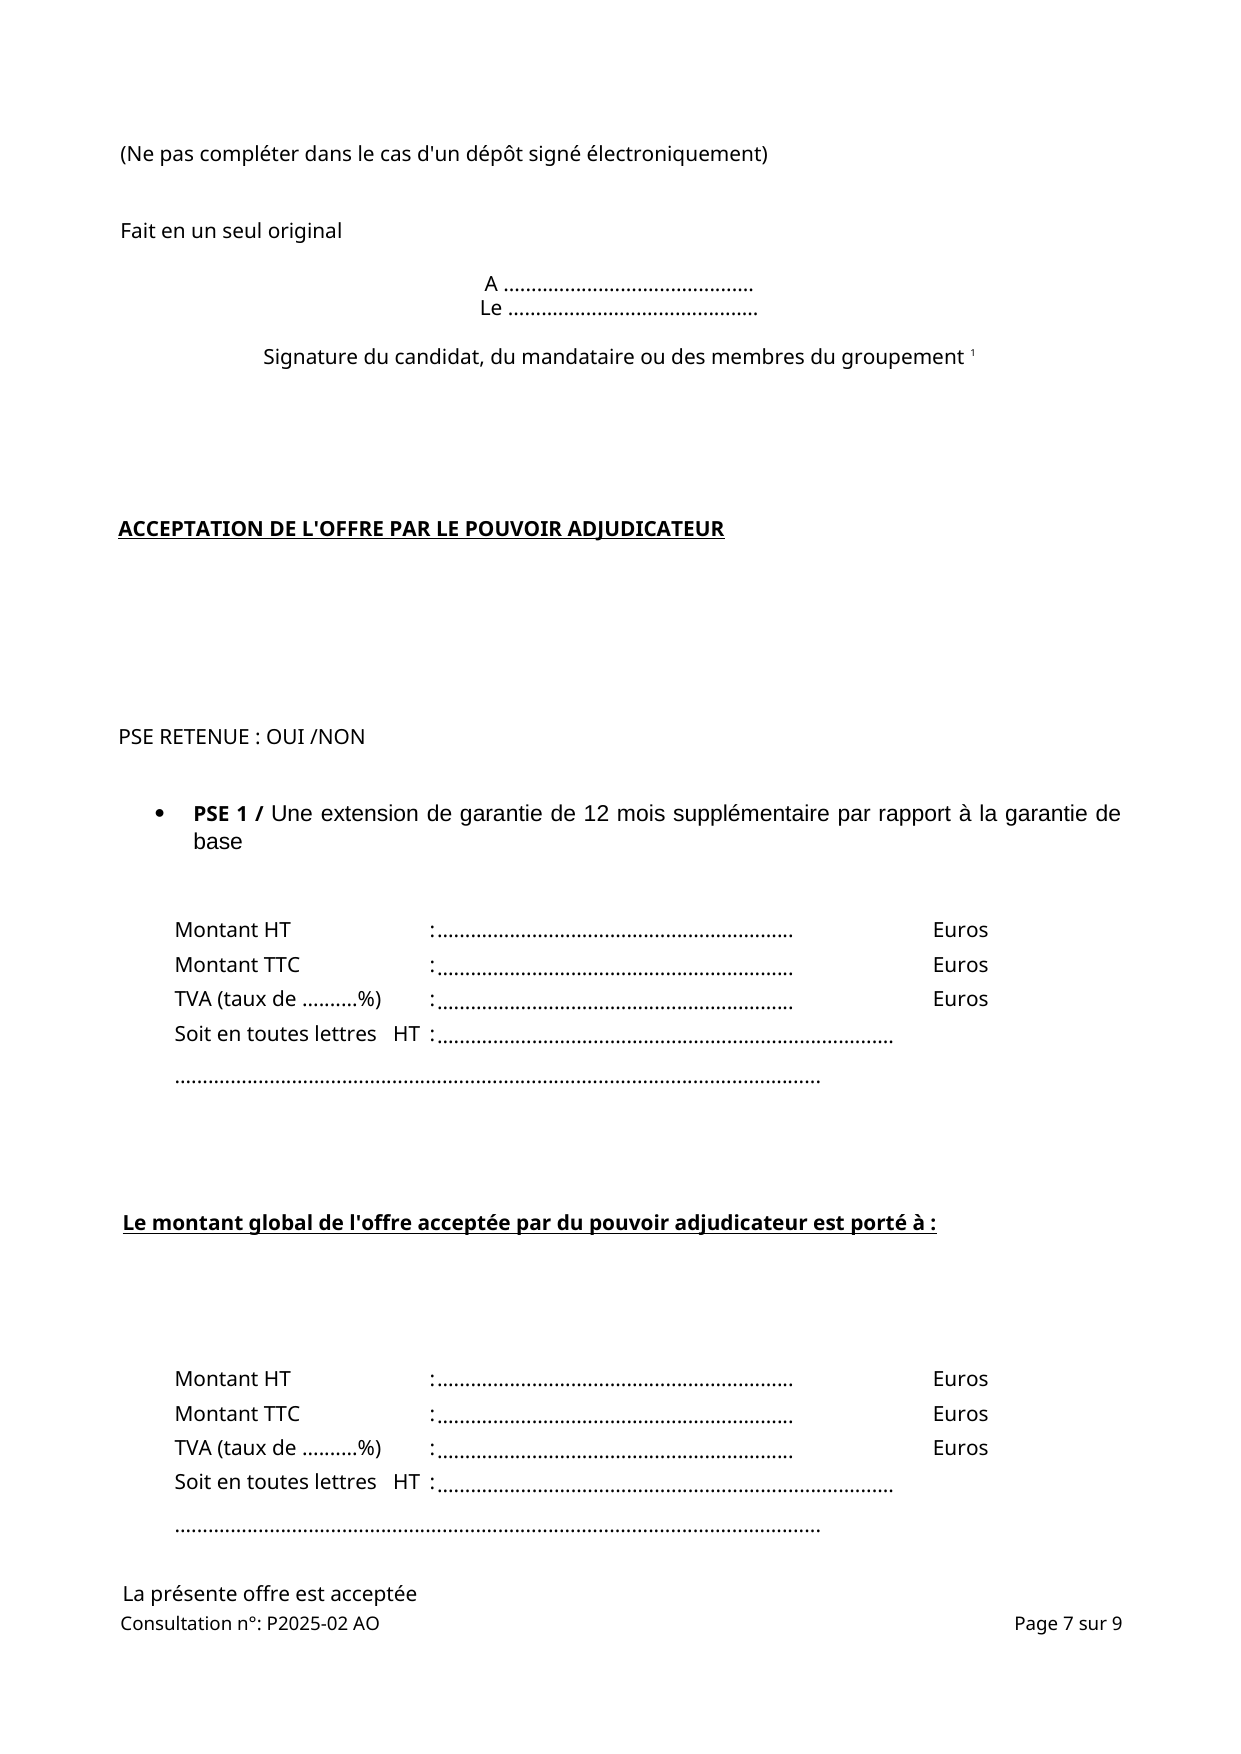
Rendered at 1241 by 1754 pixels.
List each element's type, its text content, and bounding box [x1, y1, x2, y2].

table_cell Soit en toutes lettres HT [174, 1019, 424, 1053]
table_cell Euros [933, 984, 1070, 1019]
table_header Euros [933, 916, 1070, 950]
text (Ne pas compléter dans le cas d'un dépôt signé électroniquement) [120, 142, 1121, 166]
table_cell Soit en toutes lettres HT [174, 1468, 424, 1502]
table_cell ................................................................ [437, 950, 933, 984]
text .................................................................................................................... [174, 1510, 1066, 1538]
table_cell Montant TTC [174, 1399, 424, 1433]
table_cell .................................................................................. [437, 1019, 1070, 1053]
table_header ................................................................ [437, 916, 933, 950]
text Fait en un seul original [120, 219, 1121, 243]
text Le ............................................. [120, 296, 1118, 321]
table_cell ................................................................ [437, 984, 933, 1019]
text PSE RETENUE : OUI /NON [118, 722, 1123, 750]
table_cell Montant TTC [174, 950, 424, 984]
table_cell ................................................................ [437, 1433, 933, 1467]
table_cell Euros [933, 1433, 1070, 1467]
text A ............................................. [120, 272, 1118, 296]
table_cell Euros [933, 950, 1070, 984]
table_header ................................................................ [437, 1364, 933, 1399]
text ACCEPTATION DE L'OFFRE PAR LE POUVOIR ADJUDICATEUR [118, 514, 1123, 542]
table_header Euros [933, 1364, 1070, 1399]
text .................................................................................................................... [174, 1061, 1066, 1090]
table_cell ................................................................ [437, 1399, 933, 1433]
table_cell Euros [933, 1399, 1070, 1433]
table_cell TVA (taux de ..........%) [174, 1433, 424, 1467]
table_cell .................................................................................. [437, 1468, 1070, 1502]
text La présente offre est acceptée [122, 1579, 1118, 1608]
text Signature du candidat, du mandataire ou des membres du groupement 1 [120, 345, 1118, 369]
table_header Montant HT [174, 916, 424, 950]
table_header Montant HT [174, 1364, 424, 1399]
list PSE 1 / Une extension de garantie de 12 mois supplémentaire par rapport à la garantie de base [156, 799, 1123, 854]
table_cell TVA (taux de ..........%) [174, 984, 424, 1019]
text Le montant global de l'offre acceptée par du pouvoir adjudicateur est porté à : [122, 1208, 1118, 1237]
